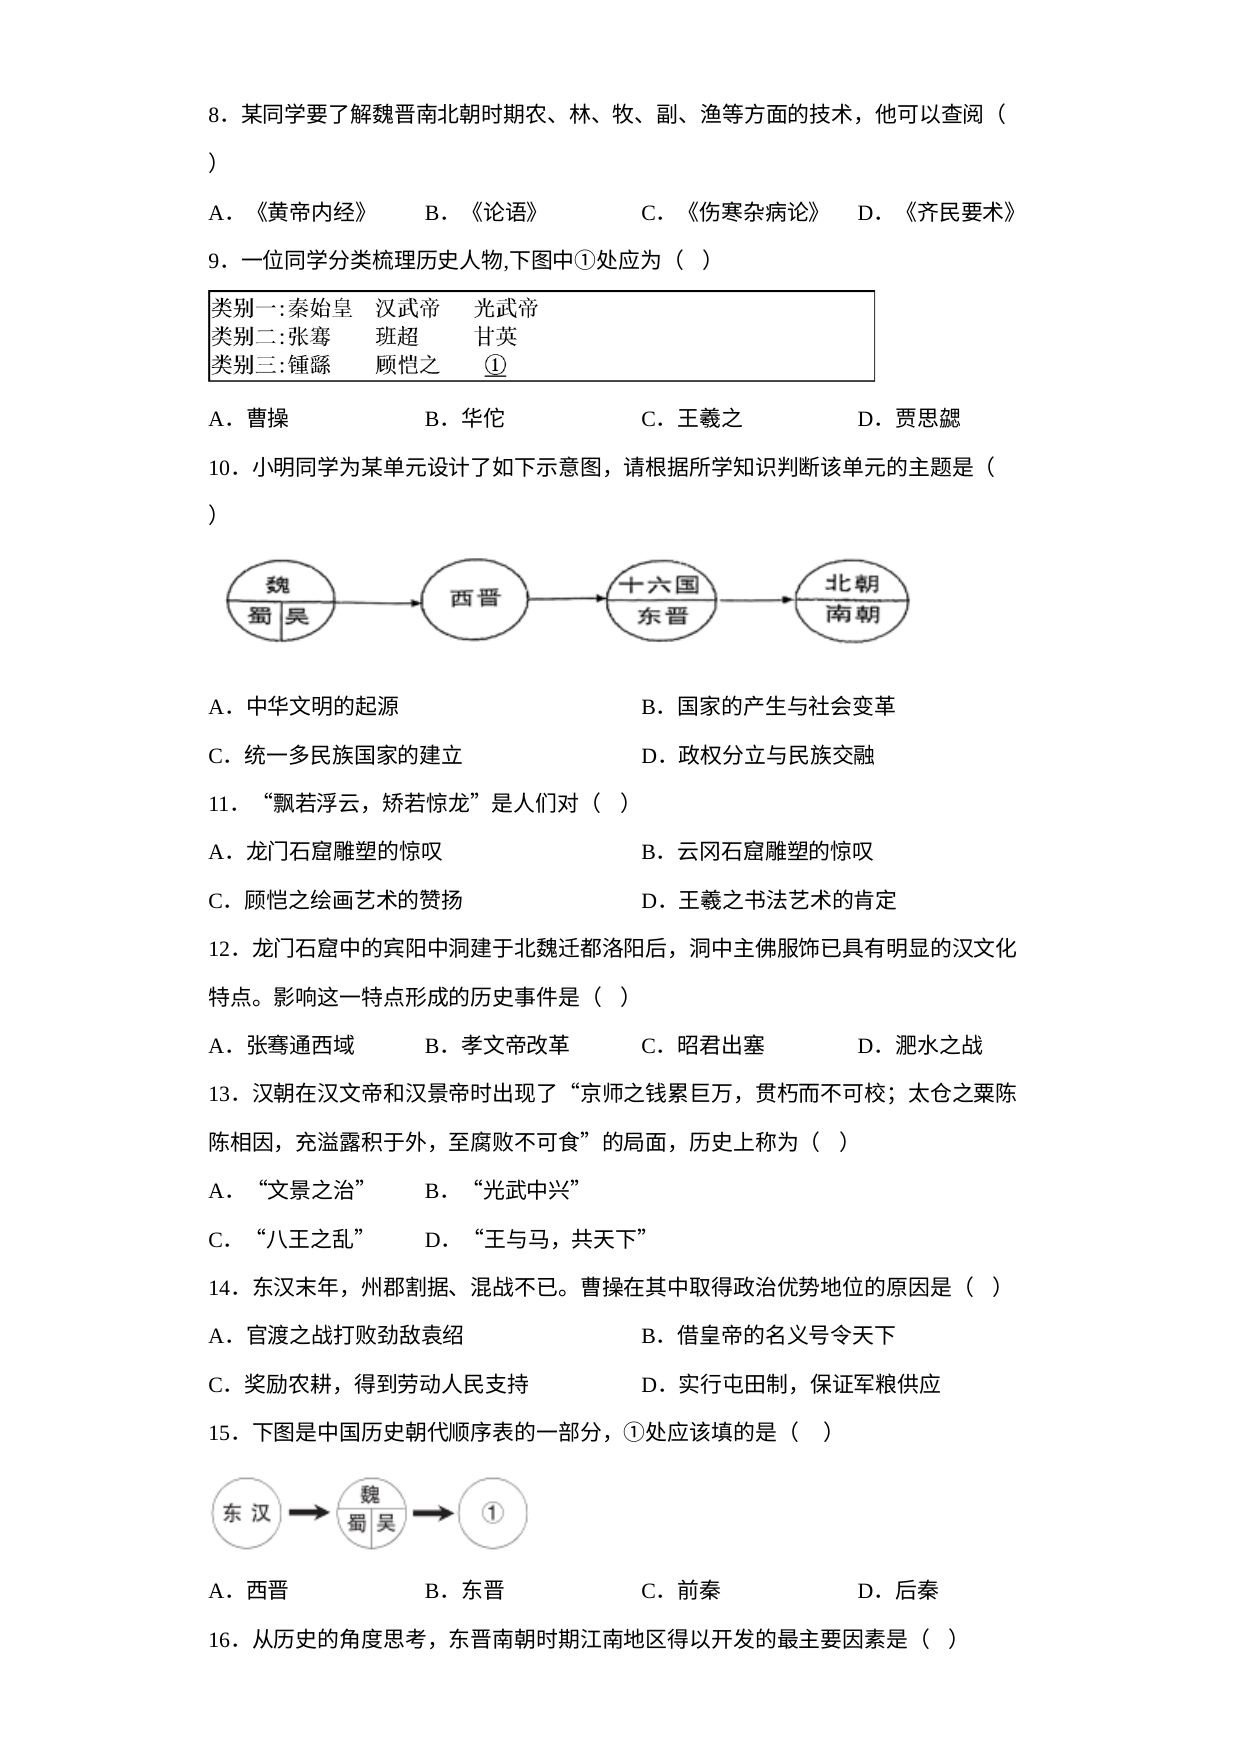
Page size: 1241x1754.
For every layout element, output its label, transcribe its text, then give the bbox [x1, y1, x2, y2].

text C．奖励农耕，得到劳动人民支持 D．实行屯田制，保证军粮供应 [208, 1366, 1032, 1399]
text A．官渡之战打败劲敌袁绍 B．借皇帝的名义号令天下 [208, 1318, 1032, 1351]
picture [208, 1463, 533, 1556]
text A．曹操 B．华佗 C．王羲之 D．贾思勰 [208, 401, 1032, 433]
text A．西晋 B．东晋 C．前秦 D．后秦 [208, 1573, 1032, 1606]
text 9．一位同学分类梳理历史人物,下图中①处应为（ ） [208, 242, 1032, 275]
text C．顾恺之绘画艺术的赞扬 D．王羲之书法艺术的肯定 [208, 882, 1032, 915]
text A．龙门石窟雕塑的惊叹 B．云冈石窟雕塑的惊叹 [208, 834, 1032, 866]
text 15．下图是中国历史朝代顺序表的一部分，①处应该填的是（ ） [208, 1415, 1032, 1447]
text 12．龙门石窟中的宾阳中洞建于北魏迁都洛阳后，洞中主佛服饰已具有明显的汉文化特点。影响这一特点形成的历史事件是（ ） [208, 931, 1032, 1012]
text C．“八王之乱” D．“王与马，共天下” [208, 1221, 1032, 1254]
text 8．某同学要了解魏晋南北朝时期农、林、牧、副、渔等方面的技术，他可以查阅（ ） [208, 97, 1032, 178]
text C．统一多民族国家的建立 D．政权分立与民族交融 [208, 737, 1032, 770]
text A．《黄帝内经》 B．《论语》 C．《伤寒杂病论》 D．《齐民要术》 [208, 194, 1032, 227]
text A．中华文明的起源 B．国家的产生与社会变革 [208, 689, 1032, 721]
text 11．“飘若浮云，矫若惊龙”是人们对（ ） [208, 786, 1032, 818]
picture [208, 546, 938, 664]
picture [208, 290, 876, 382]
text 16．从历史的角度思考，东晋南朝时期江南地区得以开发的最主要因素是（ ） [208, 1621, 1032, 1654]
text 10．小明同学为某单元设计了如下示意图，请根据所学知识判断该单元的主题是（ ） [208, 449, 1032, 530]
text A．“文景之治” B．“光武中兴” [208, 1173, 1032, 1206]
text A．张骞通西域 B．孝文帝改革 C．昭君出塞 D．淝水之战 [208, 1028, 1032, 1060]
text 13．汉朝在汉文帝和汉景帝时出现了“京师之钱累巨万，贯朽而不可校；太仓之粟陈陈相因，充溢露积于外，至腐败不可食”的局面，历史上称为（ ） [208, 1076, 1032, 1157]
text 14．东汉末年，州郡割据、混战不已。曹操在其中取得政治优势地位的原因是（ ） [208, 1270, 1032, 1302]
